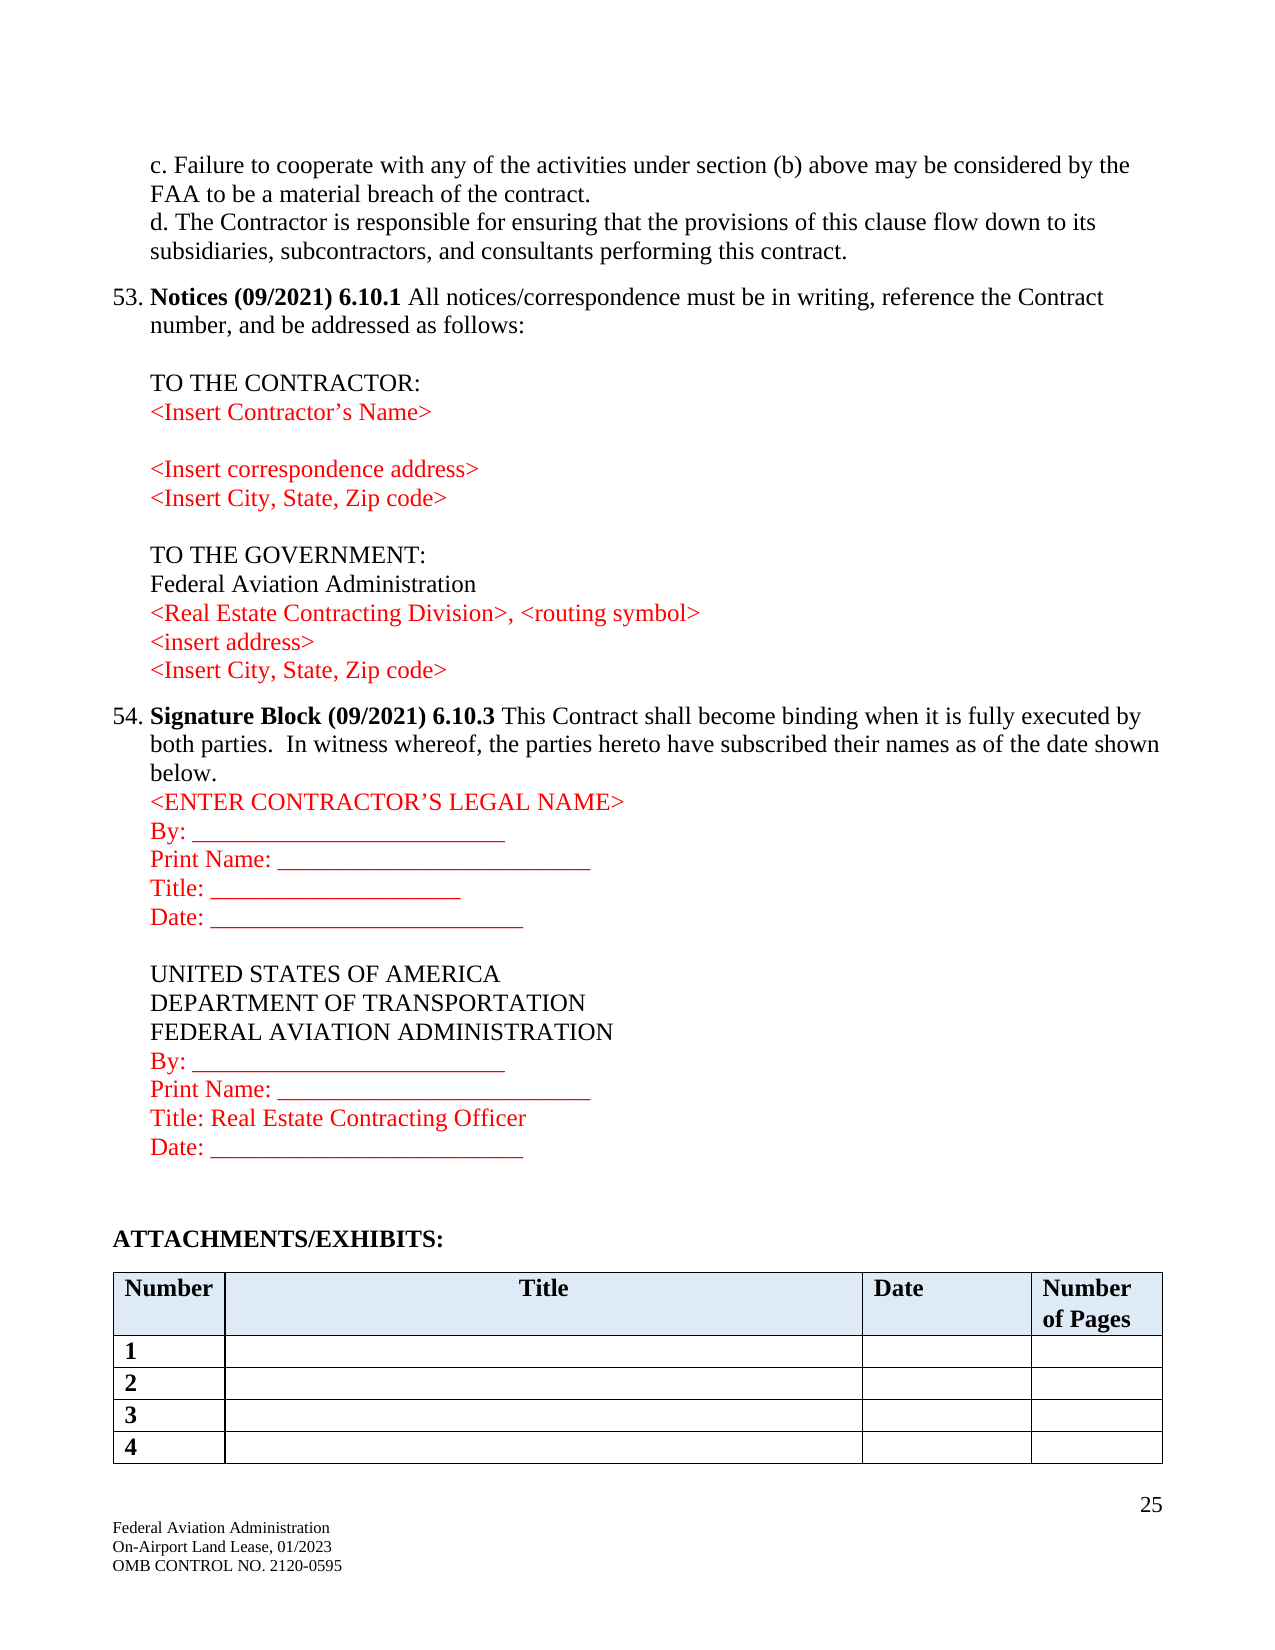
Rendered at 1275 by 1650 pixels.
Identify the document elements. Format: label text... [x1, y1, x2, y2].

table_cell 1 [114, 1336, 224, 1367]
table_cell [226, 1368, 862, 1399]
table_header Number [114, 1273, 224, 1335]
table_cell 3 [114, 1400, 224, 1431]
table_header Title [226, 1273, 862, 1335]
list Notices (09/2021) 6.10.1 Insert in all real estate leases, easements, and MOAs. All notices/correspondence must be in writing, reference the Contract number, and be addressed as follows: TO THE CONTRACTOR: <Insert Contractor’s Name> <Insert correspondence address> <Insert City, State, Zip code> TO THE GOVERNMENT: Federal Aviation Administration <Real Estate Contracting Division>, <routing symbol> <insert address> <Insert City, State, Zip code> [112, 282, 1162, 684]
table_cell [863, 1400, 1031, 1431]
table_cell [863, 1336, 1031, 1367]
table_cell [1032, 1432, 1162, 1463]
table_cell 2 [114, 1368, 224, 1399]
table_cell [863, 1368, 1031, 1399]
table_cell [226, 1400, 862, 1431]
table_cell [226, 1336, 862, 1367]
text ATTACHMENTS/EXHIBITS: [112, 1224, 1162, 1253]
table_cell [1032, 1368, 1162, 1399]
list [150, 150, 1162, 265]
list Signature Block (09/2021) 6.10.3 Insert in all leases, easements, and MOAs. RECO may adjust as necessary for multiple signees/notary/etc. NOTE: All contracts should have a Notary Acknowledgement for each signee. Contracts with an entity other than a private individual should also have a Certificate of Authorization for the Contractor. This Contract shall become binding when it is fully executed by both parties. In witness whereof, the parties hereto have subscribed their names as of the date shown below. <ENTER CONTRACTOR’S LEGAL NAME> By: _________________________ Print Name: _________________________ Title: ____________________ Date: _________________________ UNITED STATES OF AMERICA DEPARTMENT OF TRANSPORTATION FEDERAL AVIATION ADMINISTRATION By: _________________________ Print Name: _________________________ Title: Real Estate Contracting Officer Date: _________________________ [112, 701, 1162, 1161]
table_cell [1032, 1400, 1162, 1431]
table_header Number of Pages [1032, 1273, 1162, 1335]
table_cell [1032, 1336, 1162, 1367]
table_cell 4 [114, 1432, 224, 1463]
table_header Date [863, 1273, 1031, 1335]
table_cell [863, 1432, 1031, 1463]
table_cell [226, 1432, 862, 1463]
